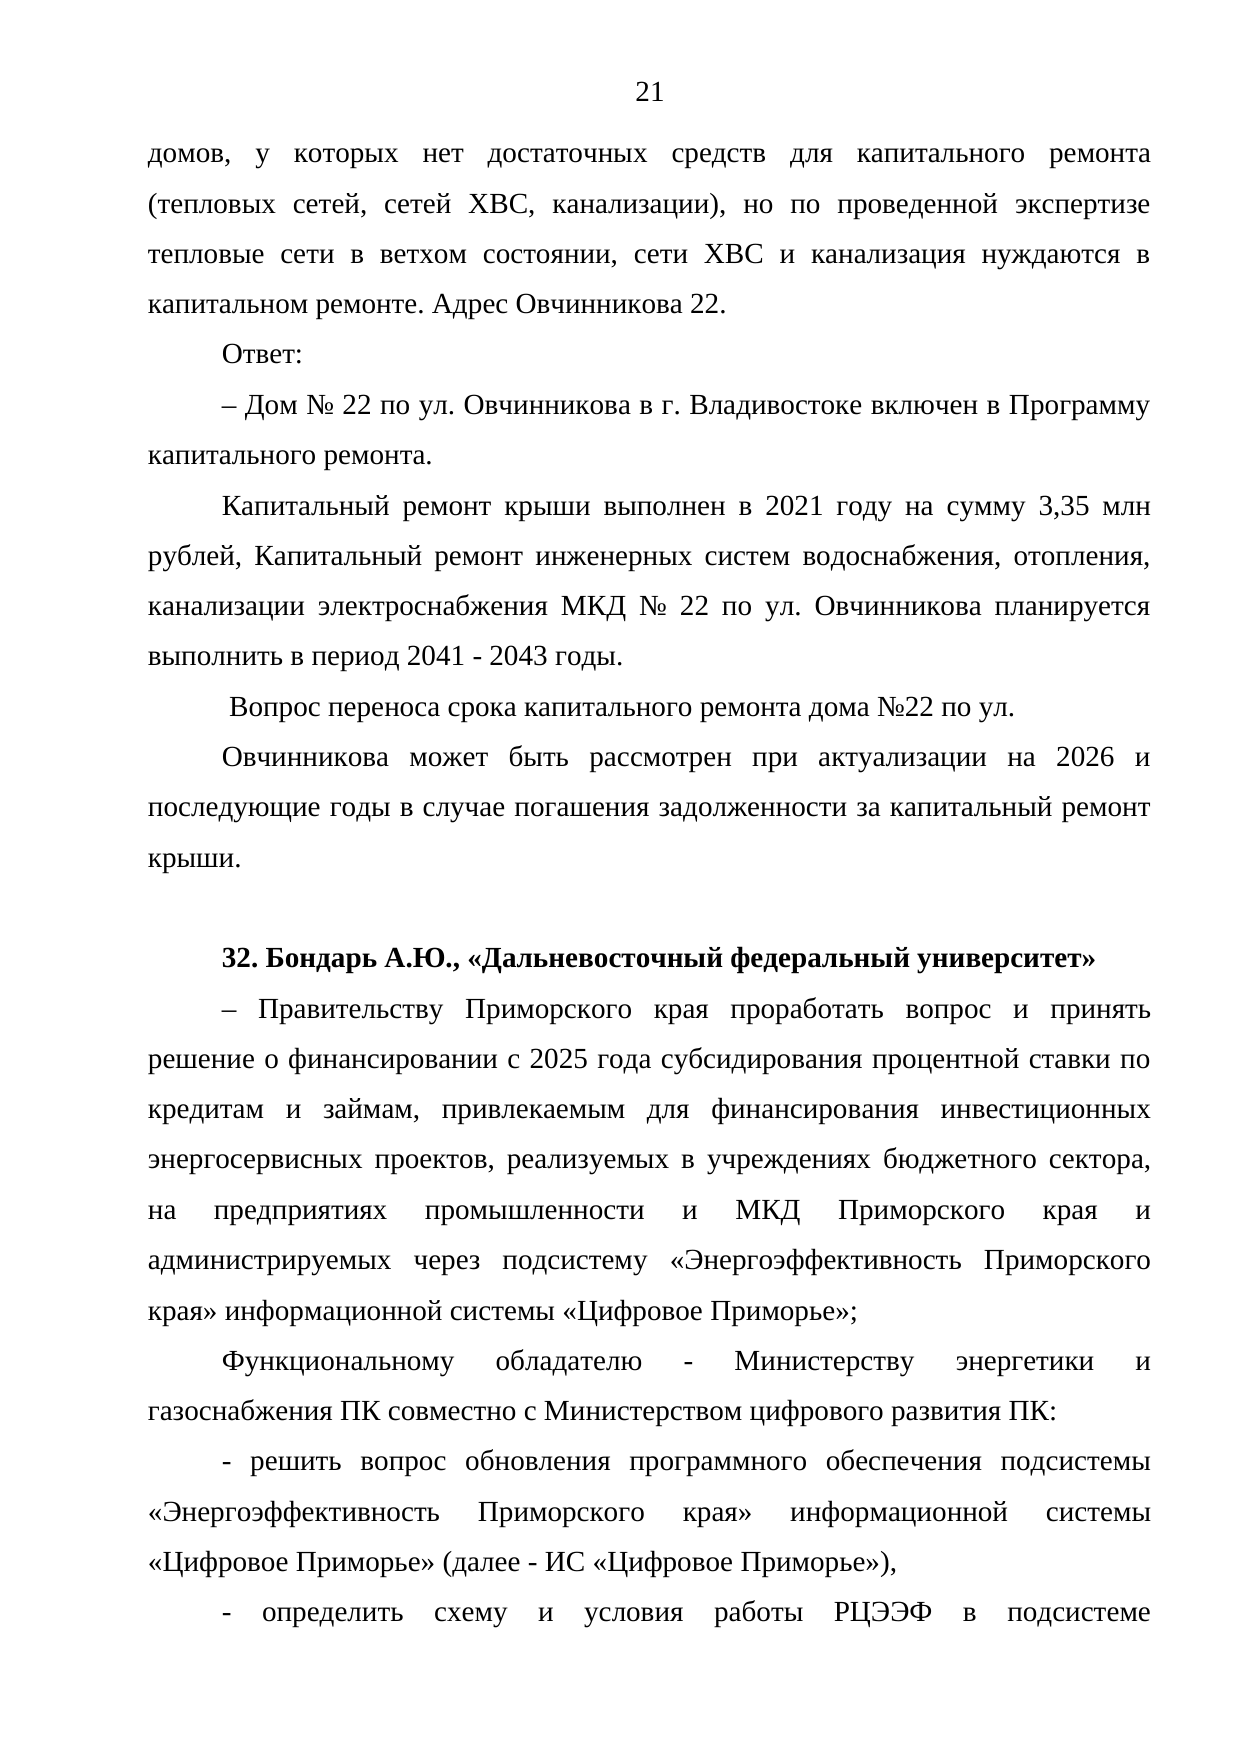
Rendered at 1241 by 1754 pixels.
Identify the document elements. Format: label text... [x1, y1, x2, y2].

text Функциональному обладателю - Министерству энергетики и газоснабжения ПК совместно с Министерством цифрового развития ПК: [148, 1343, 1152, 1427]
text - решить вопрос обновления программного обеспечения подсистемы «Энергоэффективность Приморского края» информационной системы «Цифровое Приморье» (далее - ИС «Цифровое Приморье»), [148, 1443, 1152, 1578]
text – Дом № 22 по ул. Овчинникова в г. Владивостоке включен в Программу капитального ремонта. [148, 387, 1152, 471]
text Вопрос переноса срока капитального ремонта дома №22 по ул. [148, 689, 1152, 722]
text Овчинникова может быть рассмотрен при актуализации на 2026 и последующие годы в случае погашения задолженности за капитальный ремонт крыши. [148, 739, 1152, 873]
text – Правительству Приморского края проработать вопрос и принять решение о финансировании с 2025 года субсидирования процентной ставки по кредитам и займам, привлекаемым для финансирования инвестиционных энергосервисных проектов, реализуемых в учреждениях бюджетного сектора, на предприятиях промышленности и МКД Приморского края и администрируемых через подсистему «Энергоэффективность Приморского края» информационной системы «Цифровое Приморье»; [148, 991, 1152, 1326]
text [148, 135, 1152, 320]
text 32. Бондарь А.Ю., «Дальневосточный федеральный университет» [148, 940, 1152, 974]
text Капитальный ремонт крыши выполнен в 2021 году на сумму 3,35 млн рублей, Капитальный ремонт инженерных систем водоснабжения, отопления, канализации электроснабжения МКД № 22 по ул. Овчинникова планируется выполнить в период 2041 - 2043 годы. [148, 488, 1152, 672]
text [148, 1594, 1152, 1628]
text Ответ: [148, 337, 1152, 370]
